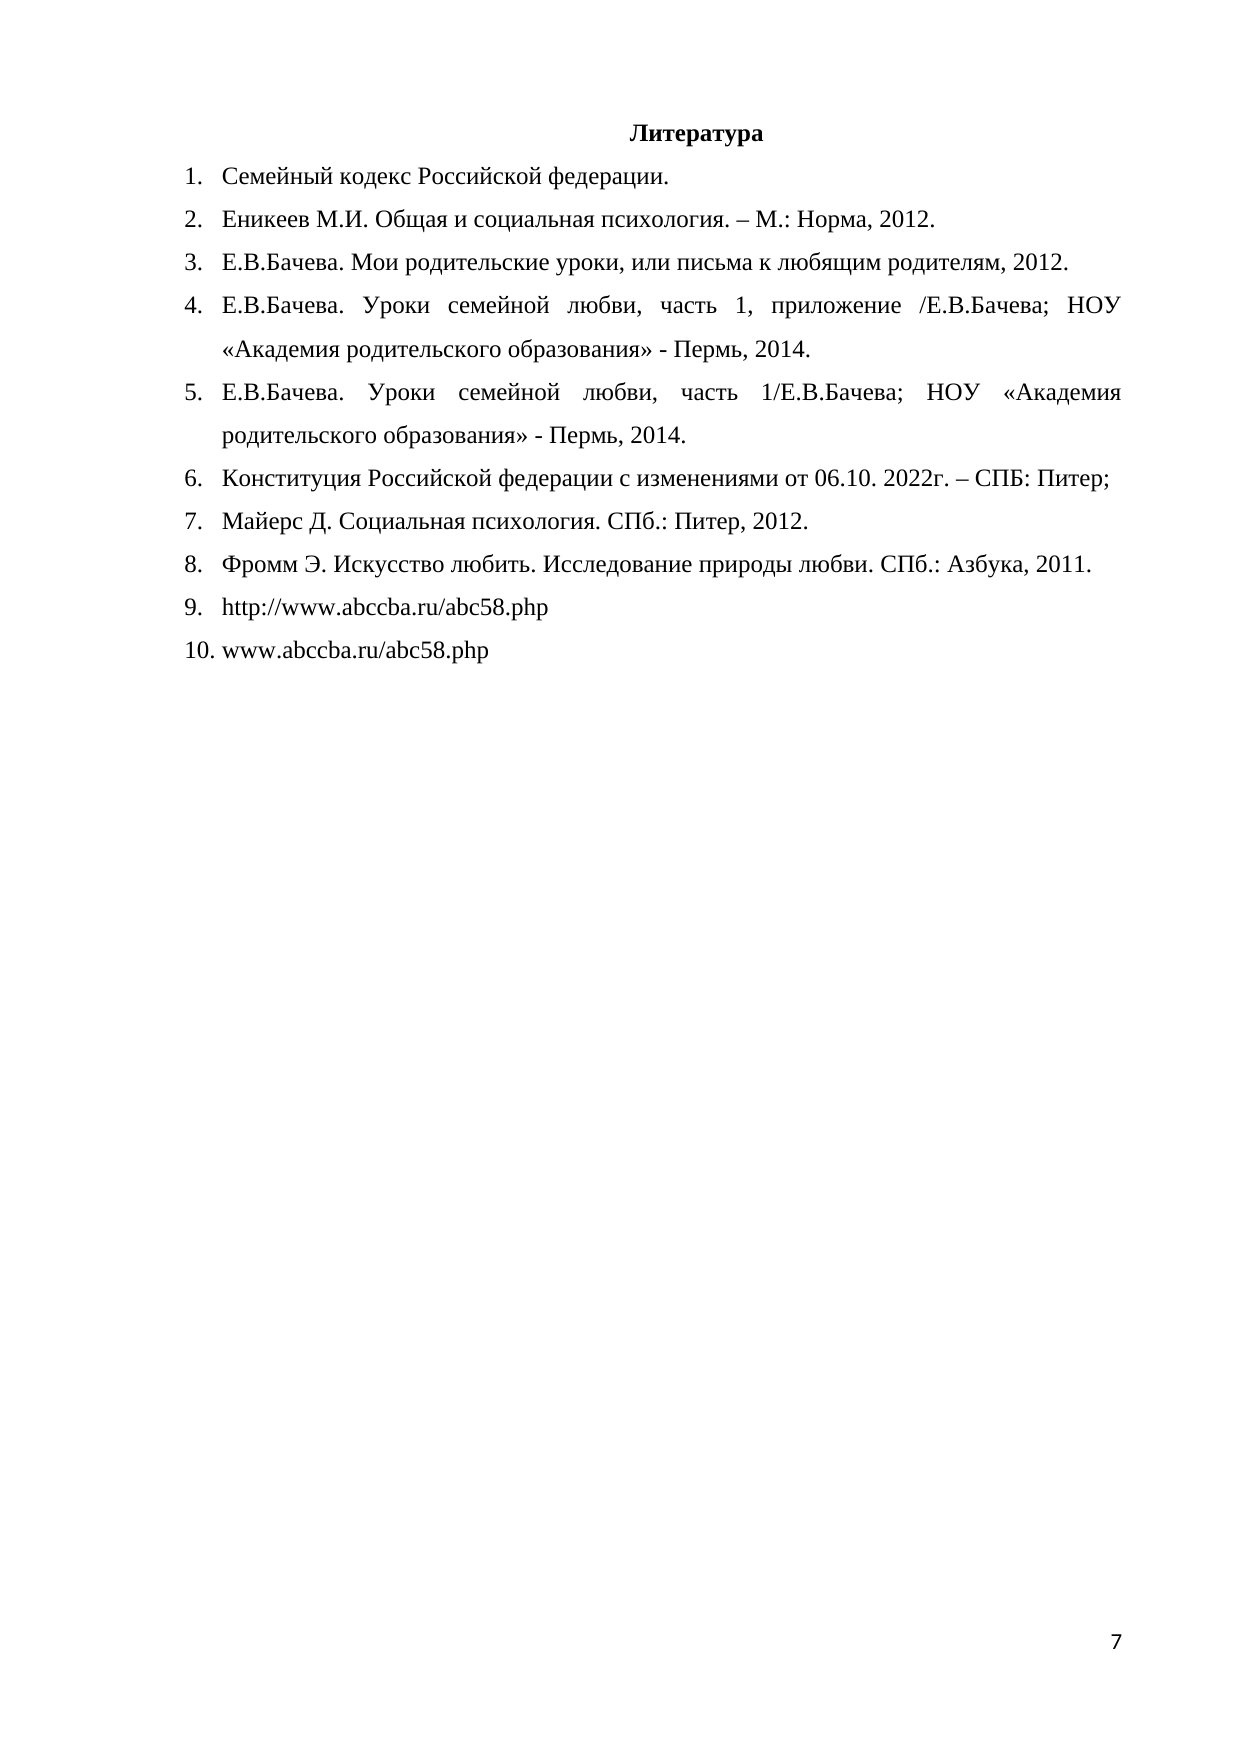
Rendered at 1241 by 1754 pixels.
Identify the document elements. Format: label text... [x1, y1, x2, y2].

list Е.В.Бачева. Уроки семейной любви, часть 1, приложение /Е.В.Бачева; НОУ «Академия родительского образования» - Пермь, 2014. [184, 291, 1122, 362]
list www.abccba.ru/abc58.php [184, 636, 1122, 664]
list Е.В.Бачева. Мои родительские уроки, или письма к любящим родителям, 2012. [184, 247, 1122, 276]
list Фромм Э. Искусство любить. Исследование природы любви. СПб.: Азбука, 2011. [184, 549, 1122, 578]
text Литература [177, 118, 1122, 147]
list Конституция Российской федерации с изменениями от 06.10. 2022г. – СПБ: Питер; [184, 463, 1122, 492]
list http://www.abccba.ru/abc58.php [184, 592, 1122, 621]
list Еникеев М.И. Общая и социальная психология. – М.: Норма, 2012. [184, 204, 1122, 233]
list Е.В.Бачева. Уроки семейной любви, часть 1/Е.В.Бачева; НОУ «Академия родительского образования» - Пермь, 2014. [184, 377, 1122, 449]
list Майерс Д. Социальная психология. СПб.: Питер, 2012. [184, 506, 1122, 535]
list Семейный кодекс Российской федерации. [184, 161, 1122, 190]
